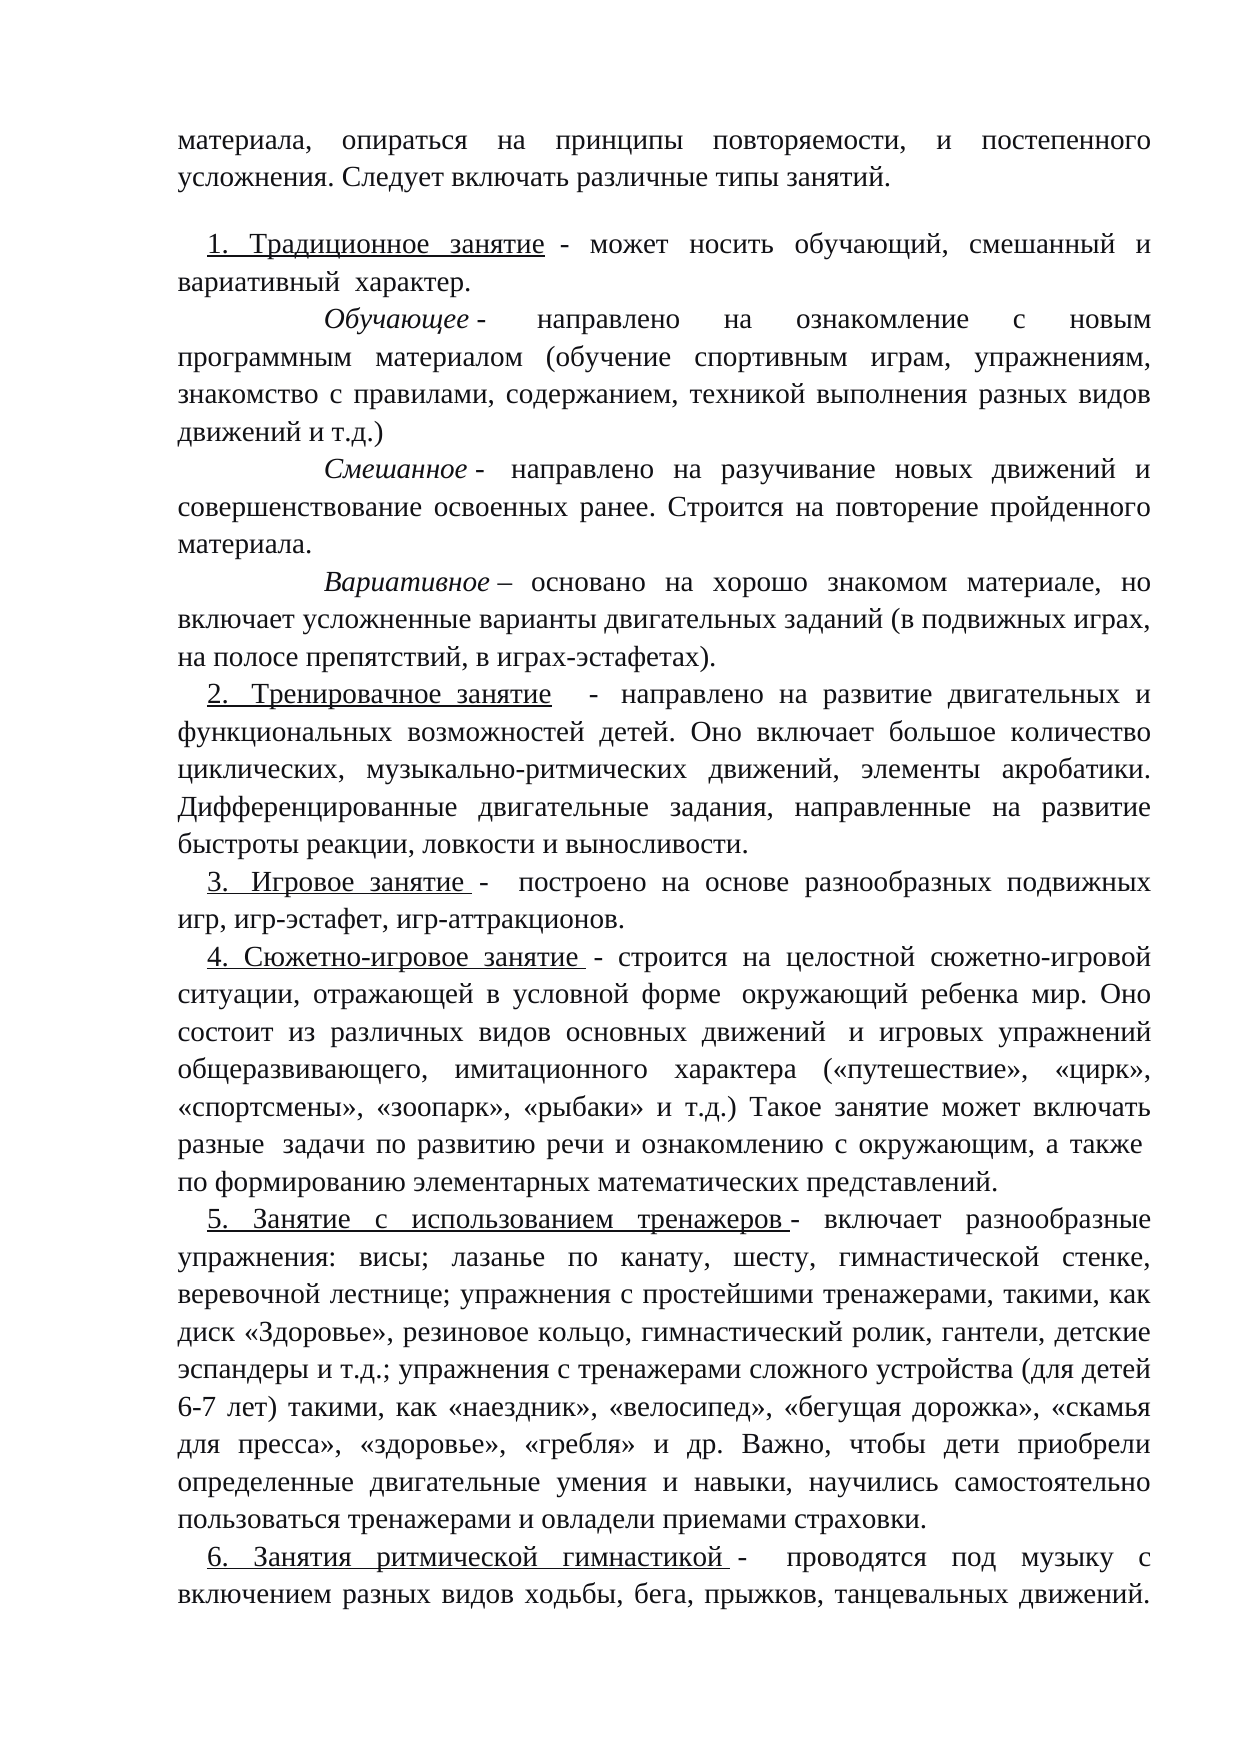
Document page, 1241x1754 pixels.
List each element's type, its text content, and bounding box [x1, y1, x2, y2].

text 1. Традиционное занятие - может носить обучающий, смешанный и вариативный характер. [177, 222, 1152, 297]
text Вариативное – основано на хорошо знакомом материале, но включает усложненные варианты двигательных заданий (в подвижных играх, на полосе препятствий, в играх-эстафетах). [177, 560, 1152, 672]
text Обучающее - направлено на ознакомление с новым программным материалом (обучение спортивным играм, упражнениям, знакомство с правилами, содержанием, техникой выполнения разных видов движений и т.д.) [177, 297, 1152, 447]
text 3. Игровое занятие - построено на основе разнообразных подвижных игр, игр-эстафет, игр-аттракционов. [177, 860, 1152, 935]
text 4. Сюжетно-игровое занятие - строится на целостной сюжетно-игровой ситуации, отражающей в условной форме окружающий ребенка мир. Оно состоит из различных видов основных движений и игровых упражнений общеразвивающего, имитационного характера («путешествие», «цирк», «спортсмены», «зоопарк», «рыбаки» и т.д.) Такое занятие может включать разные задачи по развитию речи и ознакомлению с окружающим, а также по формированию элементарных математических представлений. [177, 935, 1152, 1197]
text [177, 1535, 1152, 1610]
text 2. Тренировачное занятие - направлено на развитие двигательных и функциональных возможностей детей. Оно включает большое количество циклических, музыкально-ритмических движений, элементы акробатики. Дифференцированные двигательные задания, направленные на развитие быстроты реакции, ловкости и выносливости. [177, 672, 1152, 860]
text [177, 118, 1152, 193]
text Смешанное - направлено на разучивание новых движений и совершенствование освоенных ранее. Строится на повторение пройденного материала. [177, 447, 1152, 560]
text 5. Занятие с использованием тренажеров - включает разнообразные упражнения: висы; лазанье по канату, шесту, гимнастической стенке, веревочной лестнице; упражнения с простейшими тренажерами, такими, как диск «Здоровье», резиновое кольцо, гимнастический ролик, гантели, детские эспандеры и т.д.; упражнения с тренажерами сложного устройства (для детей 6-7 лет) такими, как «наездник», «велосипед», «бегущая дорожка», «скамья для пресса», «здоровье», «гребля» и др. Важно, чтобы дети приобрели определенные двигательные умения и навыки, научились самостоятельно пользоваться тренажерами и овладели приемами страховки. [177, 1197, 1152, 1535]
